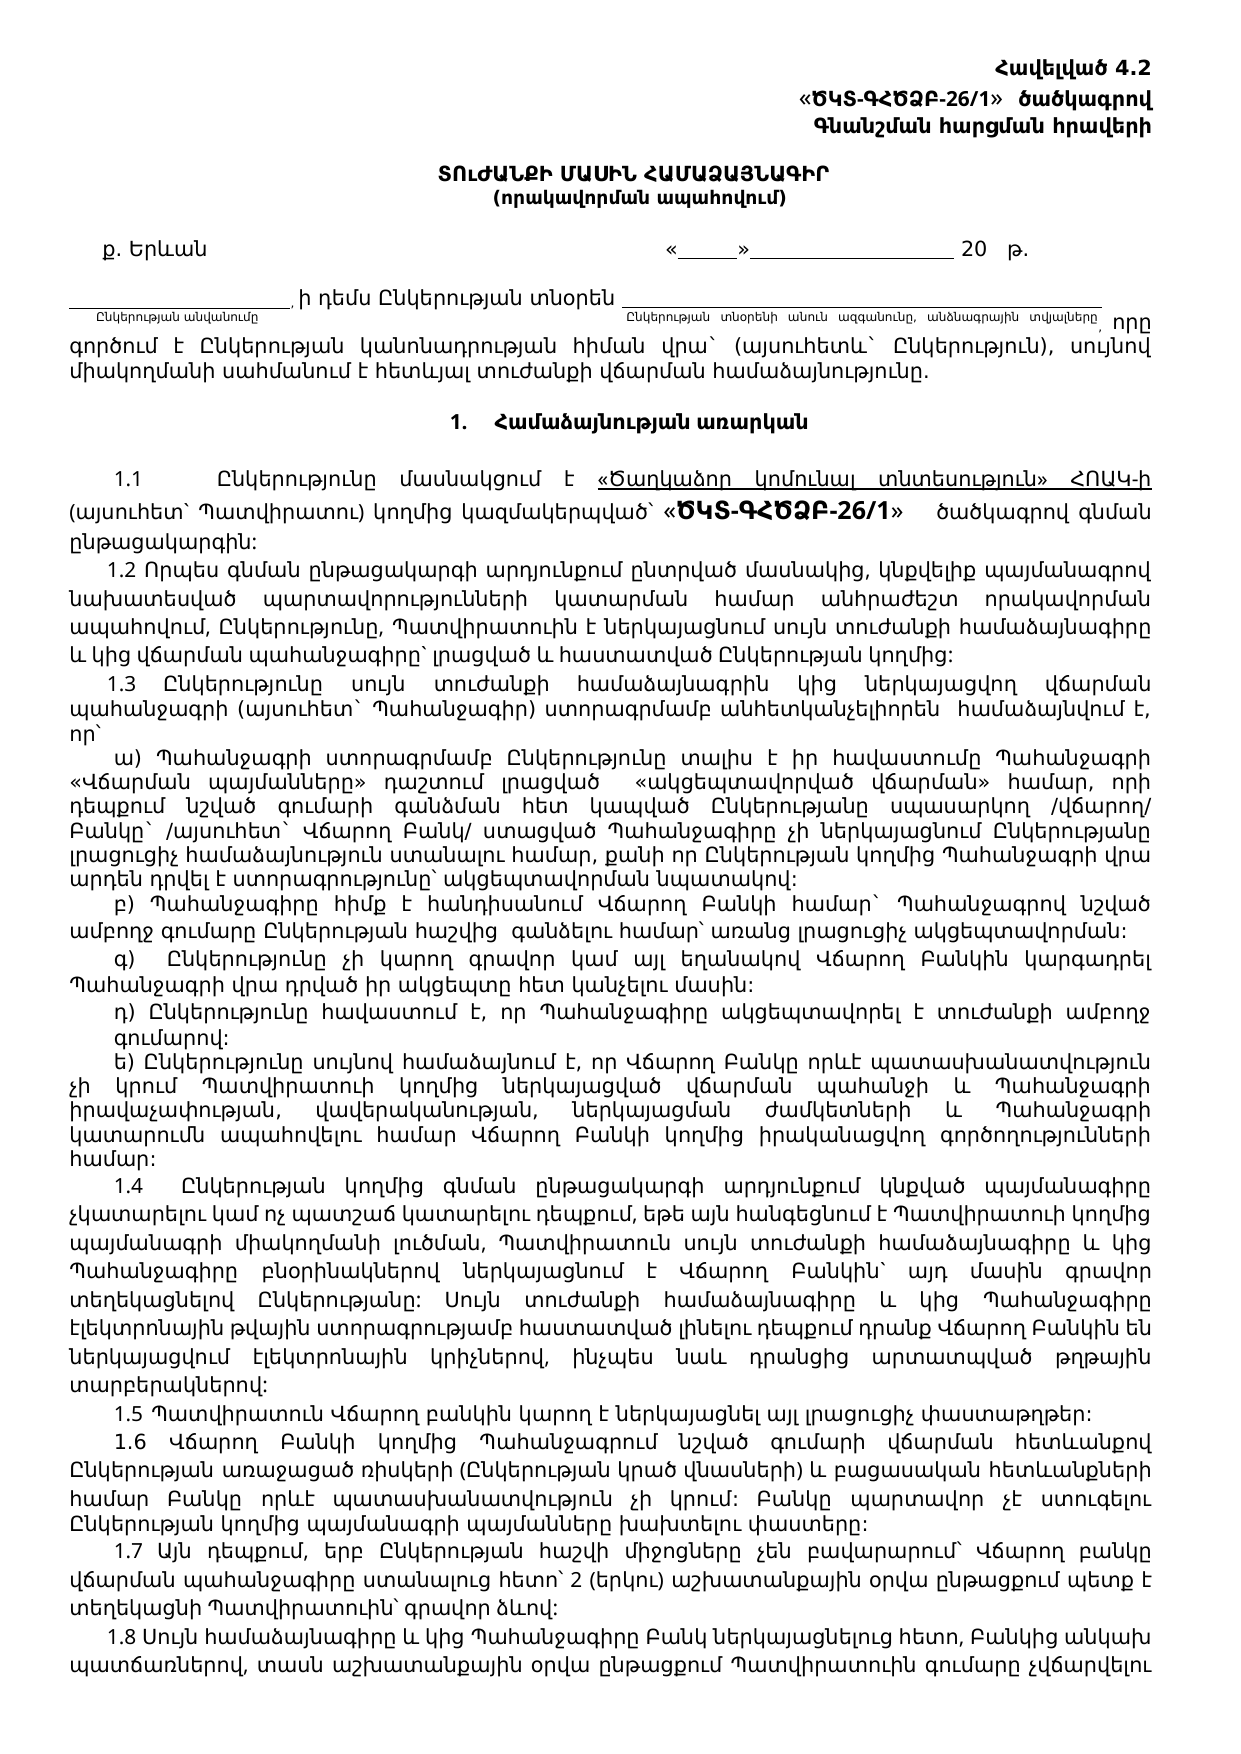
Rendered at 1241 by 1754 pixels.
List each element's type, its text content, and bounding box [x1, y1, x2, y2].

list Համաձայնության առարկան [107, 407, 1152, 436]
text Գնանշման հարցման հրավերի [69, 114, 1152, 138]
text 1.3 Ընկերությունը սույն տուժանքի համաձայնագրին կից ներկայացվող վճարման պահանջագրի (այսուհետ` Պահանջագիր) ստորագրմամբ անհետկանչելիորեն համաձայնվում է, որ՝ [69, 669, 1152, 746]
text (որակավորման ապահովում) [69, 187, 1152, 208]
text ե) Ընկերությունը սույնով համաձայնում է, որ Վճարող Բանկը որևէ պատասխանատվություն չի կրում Պատվիրատուի կողմից ներկայացված վճարման պահանջի և Պահանջագրի իրավաչափության, վավերականության, ներկայացման ժամկետների և Պահանջագրի կատարումն ապահովելու համար Վճարող Բանկի կողմից իրականացվող գործողությունների համար: [69, 1050, 1152, 1171]
text 1.2 Որպես գնման ընթացակարգի արդյունքում ընտրված մասնակից, կնքվելիք պայմանագրով նախատեսված պարտավորությունների կատարման համար անհրաժեշտ որակավորման ապահովում, Ընկերությունը, Պատվիրատուին է ներկայացնում սույն տուժանքի համաձայնագիրը և կից վճարման պահանջագիրը` լրացված և հաստատված Ընկերության կողմից: [69, 555, 1152, 669]
list Ընկերությունը մասնակցում է «Ծաղկաձոր կոմունալ տնտեսություն» ՀՈԱԿ-ի (այսուհետ` Պատվիրատու) կողմից կազմակերպված՝ «ԾԿՏ-ԳՀԾՁԲ-26/1» ծածկագրով գնման ընթացակարգին: [69, 464, 1152, 555]
text 1.7 Այն դեպքում, երբ Ընկերության հաշվի միջոցները չեն բավարարում՝ Վճարող բանկը վճարման պահանջագիրը ստանալուց հետո՝ 2 (երկու) աշխատանքային օրվա ընթացքում պետք է տեղեկացնի Պատվիրատուին՝ գրավոր ձևով: [69, 1537, 1152, 1622]
text 1.6 Վճարող Բանկի կողմից Պահանջագրում նշված գումարի վճարման հետևանքով Ընկերության առաջացած ռիսկերի (Ընկերության կրած վնասների) և բացասական հետևանքների համար Բանկը որևէ պատասխանատվություն չի կրում: Բանկը պարտավոր չէ ստուգելու Ընկերության կողմից պայմանագրի պայմանները խախտելու փաստերը: [69, 1427, 1152, 1537]
text 1.4 Ընկերության կողմից գնման ընթացակարգի արդյունքում կնքված պայմանագիրը չկատարելու կամ ոչ պատշաճ կատարելու դեպքում, եթե այն հանգեցնում է Պատվիրատուի կողմից պայմանագրի միակողմանի լուծման, Պատվիրատուն սույն տուժանքի համաձայնագիրը և կից Պահանջագիրը բնօրինակներով ներկայացնում է Վճարող Բանկին` այդ մասին գրավոր տեղեկացնելով Ընկերությանը: Սույն տուժանքի համաձայնագիրը և կից Պահանջագիրը էլեկտրոնային թվային ստորագրությամբ հաստատված լինելու դեպքում դրանք Վճարող Բանկին են ներկայացվում էլեկտրոնային կրիչներով, ինչպես նաև դրանցից արտատպված թղթային տարբերակներով: [69, 1171, 1152, 1399]
text , ի դեմս Ընկերության տնօրեն [69, 286, 1152, 310]
text դ) Ընկերությունը հավաստում է, որ Պահանջագիրը ակցեպտավորել է տուժանքի ամբողջ գումարով: [113, 997, 1152, 1050]
list Պատվիրատուն Վճարող բանկին կարող է ներկայացնել այլ լրացուցիչ փաստաթղթեր: [113, 1399, 1152, 1427]
text «ԾԿՏ-ԳՀԾՁԲ-26/1» ծածկագրով [69, 80, 1152, 114]
text բ) Պահանջագիրը հիմք է հանդիսանում Վճարող Բանկի համար` Պահանջագրով նշված ամբողջ գումարը Ընկերության հաշվից գանձելու համար՝ առանց լրացուցիչ ակցեպտավորման: [69, 892, 1152, 944]
text ա) Պահանջագրի ստորագրմամբ Ընկերությունը տալիս է իր հավաստումը Պահանջագրի «Վճարման պայմանները» դաշտում լրացված «ակցեպտավորված վճարման» համար, որի դեպքում նշված գումարի գանձման հետ կապված Ընկերությանը սպասարկող /վճարող/ Բանկը` /այսուհետ` Վճարող Բանկ/ ստացված Պահանջագիրը չի ներկայացնում Ընկերությանը լրացուցիչ համաձայնություն ստանալու համար, քանի որ Ընկերության կողմից Պահանջագրի վրա արդեն դրվել է ստորագրությունը՝ ակցեպտավորման նպատակով: [69, 746, 1152, 892]
text ՏՈւԺԱՆՔԻ ՄԱՍԻՆ ՀԱՄԱՁԱՅՆԱԳԻՐ [69, 162, 1152, 187]
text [69, 1622, 1152, 1679]
text ք. Երևան « » 20 թ. [69, 237, 1152, 262]
text Ընկերության անվանումը Ընկերության տնօրենի անուն ազգանունը, անձնագրային տվյալները, որը գործում է Ընկերության կանոնադրության հիման վրա` (այսուհետև` Ընկերություն), սույնով միակողմանի սահմանում է հետևյալ տուժանքի վճարման համաձայնությունը. [69, 310, 1152, 383]
text Հավելված 4.2 [69, 56, 1152, 80]
text գ) Ընկերությունը չի կարող գրավոր կամ այլ եղանակով Վճարող Բանկին կարգադրել Պահանջագրի վրա դրված իր ակցեպտը հետ կանչելու մասին: [69, 944, 1152, 997]
